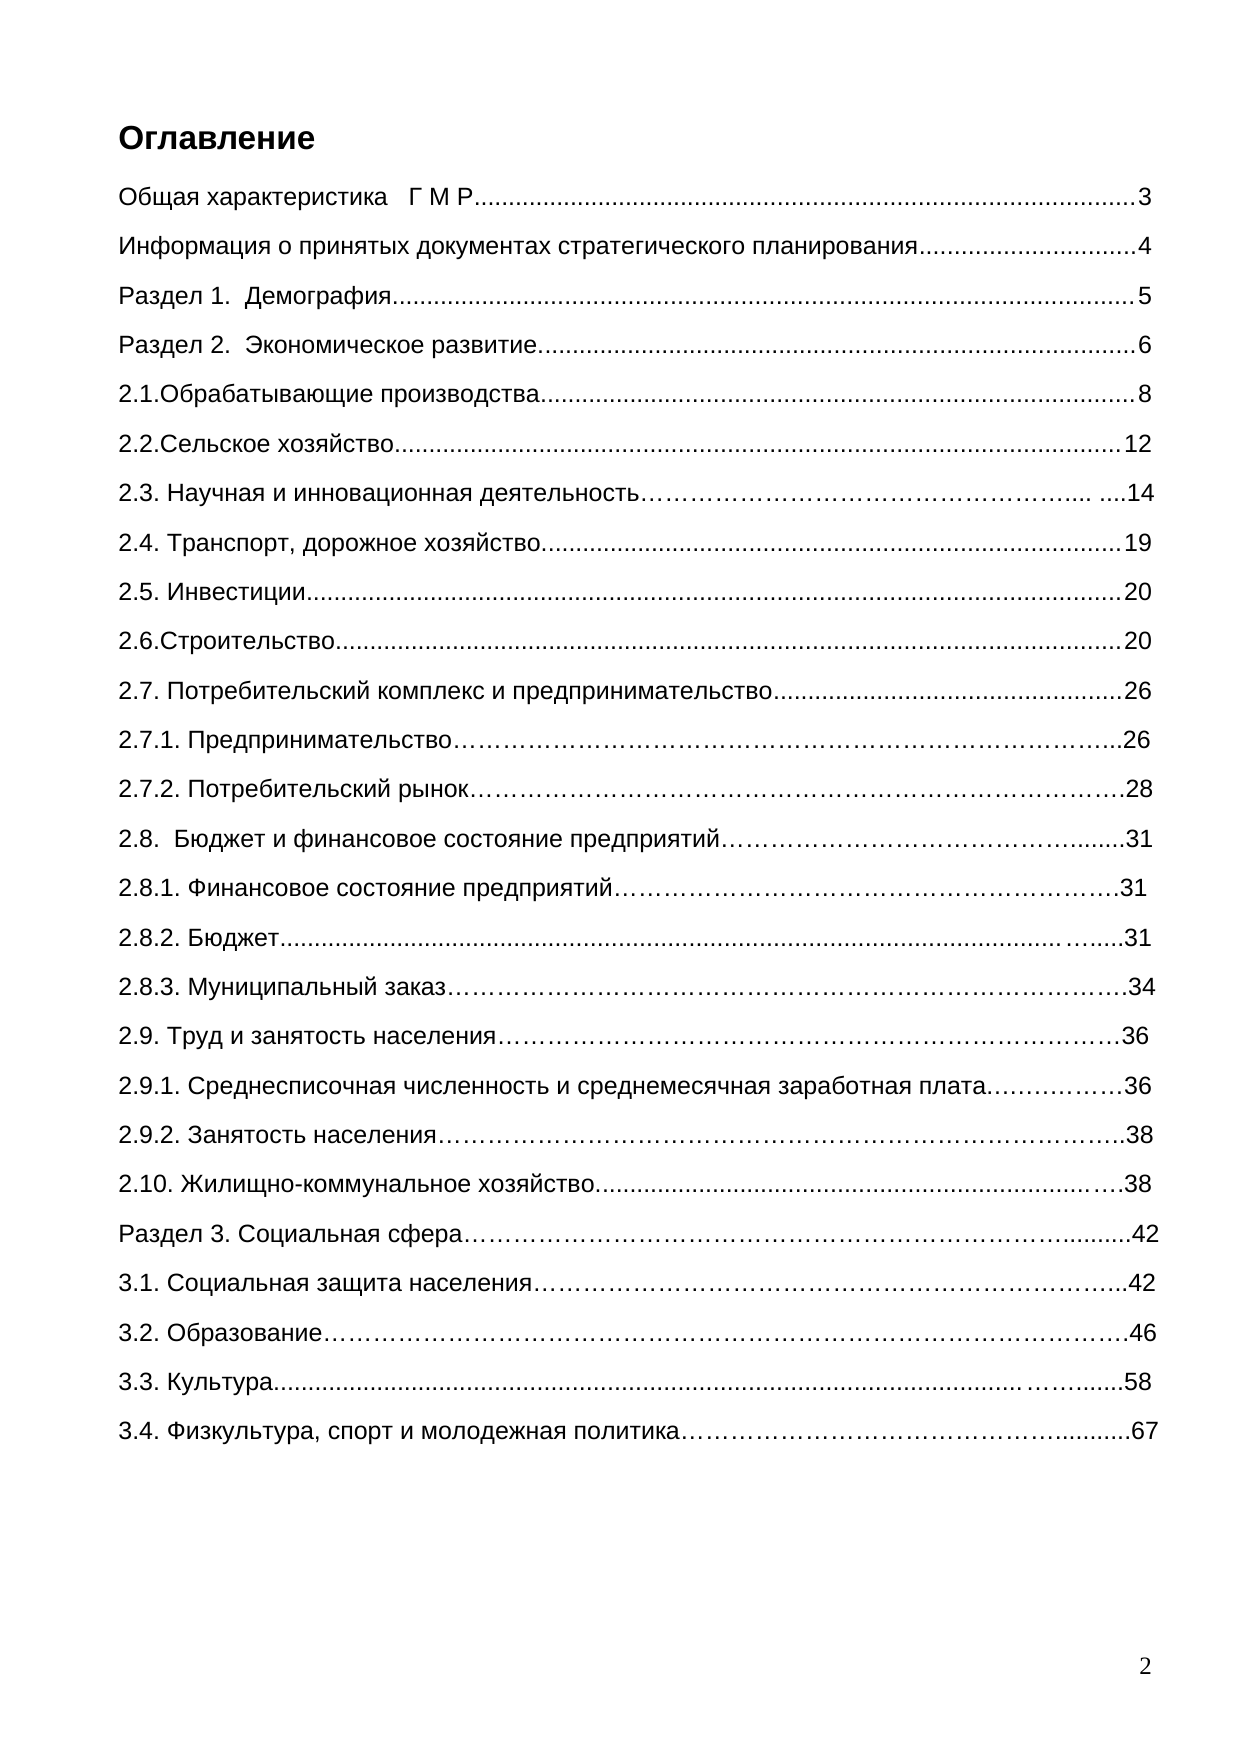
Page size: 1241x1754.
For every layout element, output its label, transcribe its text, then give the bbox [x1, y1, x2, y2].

text Раздел 3. Социальная сфера………………………………………………………………..........42 [118, 1219, 1170, 1248]
text 2.6.Строительство 20 [118, 626, 1170, 655]
text 2.8.3. Муниципальный заказ……………………………………………………………………….34 [118, 972, 1170, 1001]
text 2.4. Транспорт, дорожное хозяйство. 19 [118, 528, 1170, 556]
text 2.7.2. Потребительский рынок…………………………………………………………………….28 [118, 774, 1170, 803]
text Раздел 1. Демография 5 [118, 281, 1170, 309]
text Общая характеристика Г М Р 3 [118, 182, 1170, 211]
text 2.3. Научная и инновационная деятельность…………………………………………….... ....14 [118, 478, 1170, 507]
text 2.9. Труд и занятость населения…………………………………………………………………36 [118, 1021, 1170, 1050]
text 3.4. Физкультура, спорт и молодежная политика………………………………………...........67 [118, 1416, 1170, 1445]
text 2.5. Инвестиции 20 [118, 577, 1170, 606]
text Информация о принятых документах стратегического планирования 4 [118, 231, 1170, 260]
subtitle Оглавление [118, 118, 1152, 157]
text 2.9.2. Занятость населения………………………………………………………………………..38 [118, 1120, 1170, 1149]
text 2.1.Обрабатывающие производства 8 [118, 379, 1170, 408]
text 3.2. Образование…………………………………………………………………………………….46 [118, 1318, 1170, 1346]
text Раздел 2. Экономическое развитие. 6 [118, 330, 1170, 359]
text 2.8.1. Финансовое состояние предприятий…………………………………………………….31 [118, 873, 1170, 902]
text 2.8. Бюджет и финансовое состояние предприятий……………………………………........31 [118, 824, 1170, 853]
text 2.9.1. Среднесписочная численность и среднемесячная заработная плата. ………36 [118, 1071, 1170, 1099]
text 3.3. Культура. …….......58 [118, 1367, 1170, 1396]
text 2.8.2. Бюджет ….....31 [118, 923, 1170, 951]
text 2.10. Жилищно-коммунальное хозяйство. ….38 [118, 1169, 1170, 1198]
text 2.7. Потребительский комплекс и предпринимательство 26 [118, 676, 1170, 704]
text 3.1. Социальная защита населения……………………………………………………………...42 [118, 1268, 1170, 1297]
text 2.2.Сельское хозяйство 12 [118, 429, 1170, 458]
text 2.7.1. Предпринимательство……………………………………………………………………...26 [118, 725, 1170, 754]
